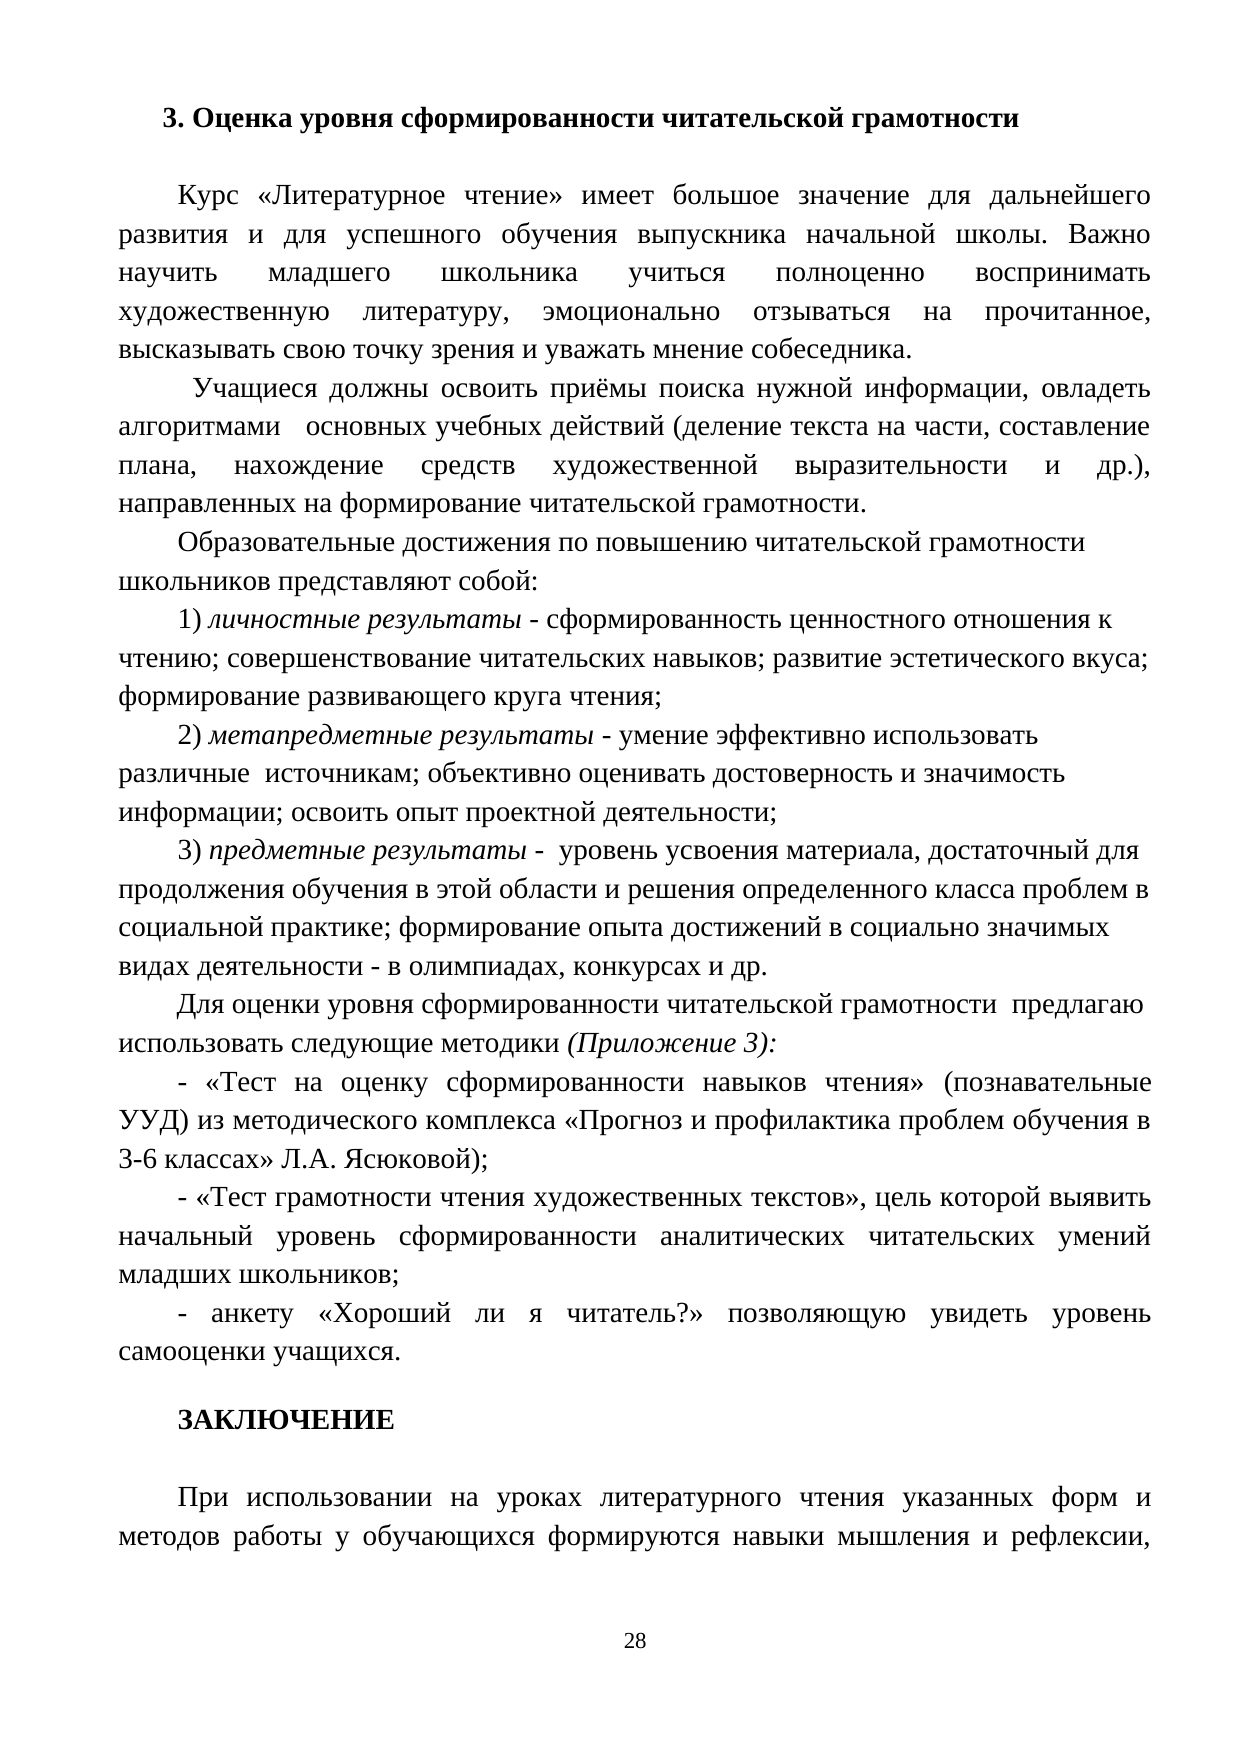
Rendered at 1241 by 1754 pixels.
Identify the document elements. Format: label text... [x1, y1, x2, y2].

text 1) личностные результаты - сформированность ценностного отношения к чтению; совершенствование читательских навыков; развитие эстетического вкуса; формирование развивающего круга чтения; [118, 601, 1152, 712]
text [118, 1479, 1152, 1551]
text Образовательные достижения по повышению читательской грамотности школьников представляют собой: [118, 524, 1152, 596]
text - «Тест на оценку сформированности навыков чтения» (познавательные УУД) из методического комплекса «Прогноз и профилактика проблем обучения в 3-6 классах» Л.А. Ясюковой); [118, 1064, 1152, 1174]
text - анкету «Хороший ли я читатель?» позволяющую увидеть уровень самооценки учащихся. [118, 1295, 1152, 1367]
list Оценка уровня сформированности читательской грамотности [103, 100, 1152, 134]
text Курс «Литературное чтение» имеет большое значение для дальнейшего развития и для успешного обучения выпускника начальной школы. Важно научить младшего школьника учиться полноценно воспринимать художественную литературу, эмоционально отзываться на прочитанное, высказывать свою точку зрения и уважать мнение собеседника. [118, 177, 1152, 365]
text 3) предметные результаты - уровень усвоения материала, достаточный для продолжения обучения в этой области и решения определенного класса проблем в социальной практике; формирование опыта достижений в социально значимых видах деятельности - в олимпиадах, конкурсах и др. Для оценки уровня сформированности читательской грамотности предлагаю использовать следующие методики (Приложение 3): [118, 832, 1152, 1059]
text ЗАКЛЮЧЕНИЕ [177, 1402, 1152, 1436]
text Учащиеся должны освоить приёмы поиска нужной информации, овладеть алгоритмами основных учебных действий (деление текста на части, составление плана, нахождение средств художественной выразительности и др.), направленных на формирование читательской грамотности. [118, 370, 1152, 519]
text - «Тест грамотности чтения художественных текстов», цель которой выявить начальный уровень сформированности аналитических читательских умений младших школьников; [118, 1179, 1152, 1290]
text 2) метапредметные результаты - умение эффективно использовать различные источникам; объективно оценивать достоверность и значимость информации; освоить опыт проектной деятельности; [118, 717, 1152, 827]
